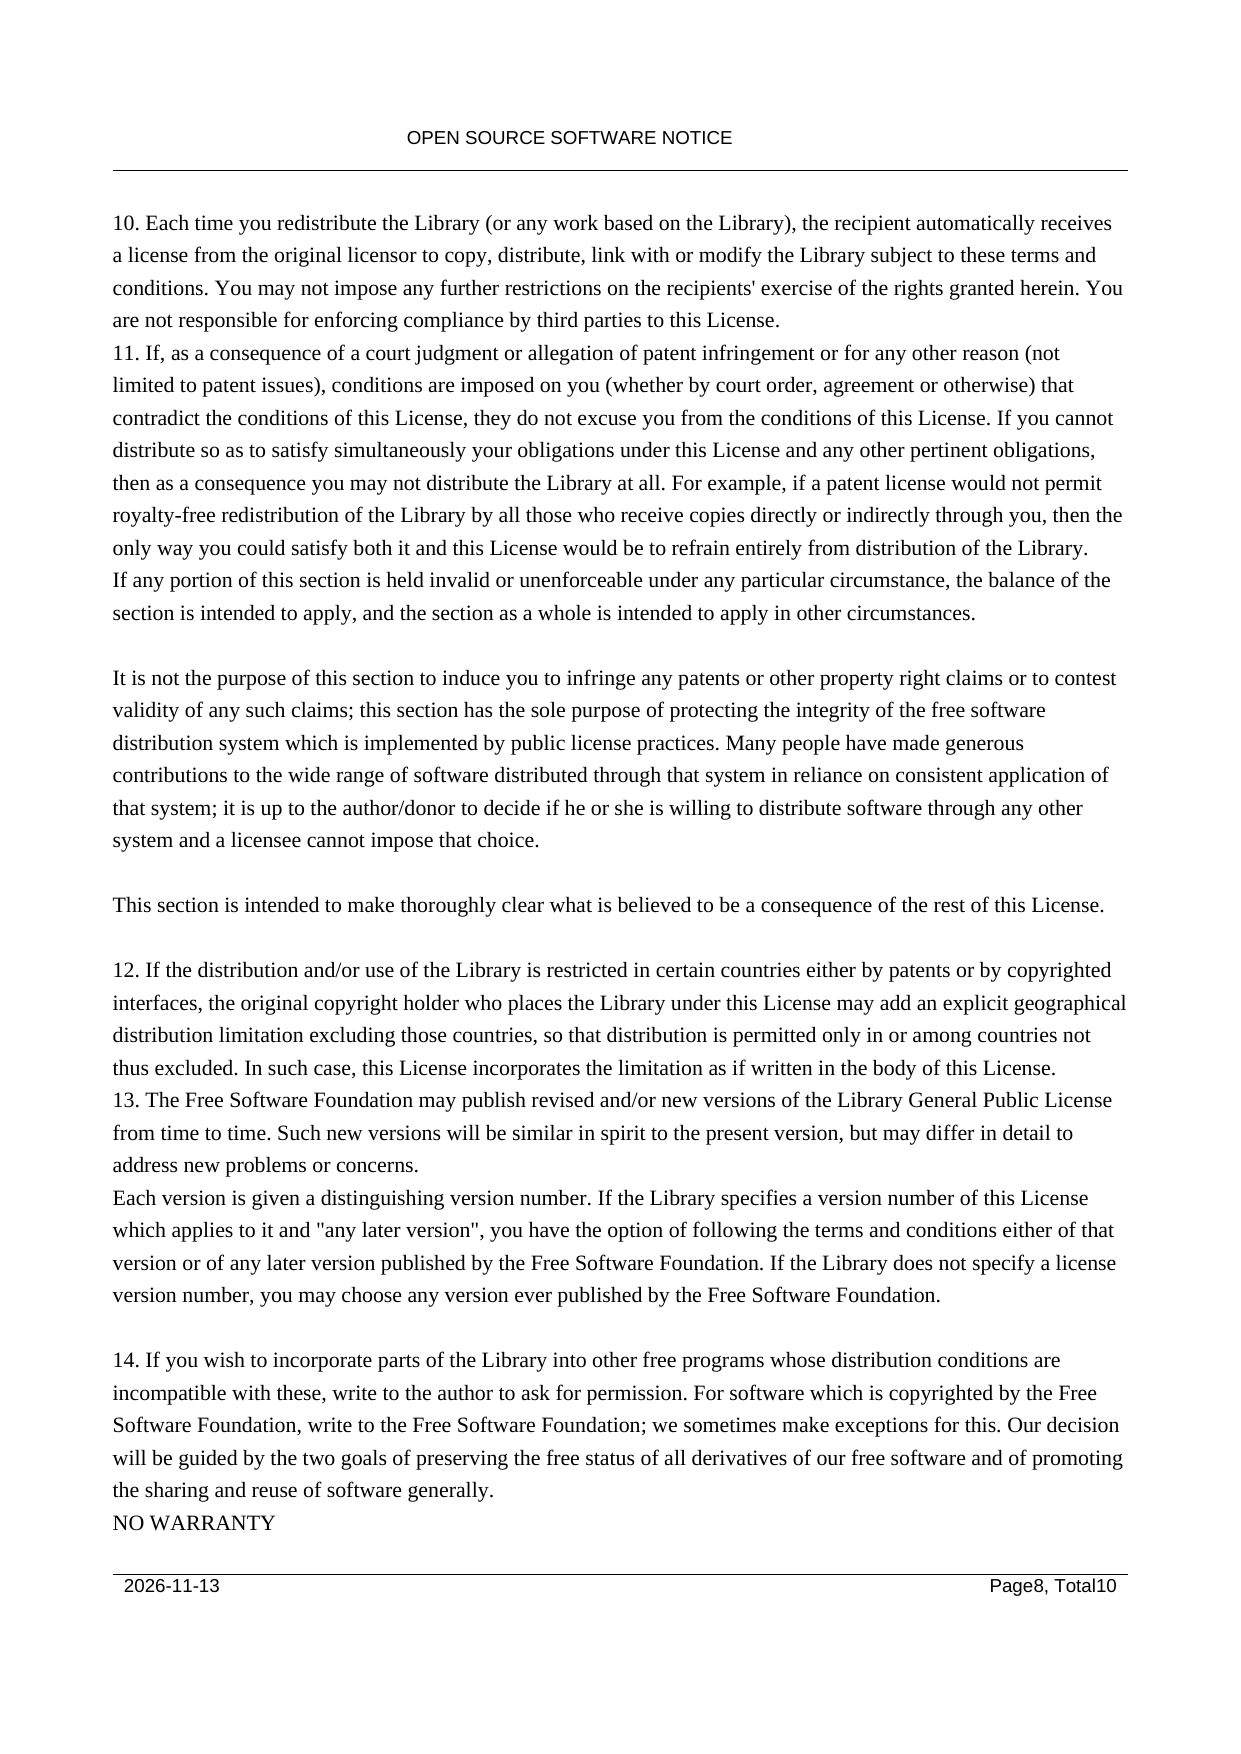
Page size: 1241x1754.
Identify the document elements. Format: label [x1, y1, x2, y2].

text [112, 206, 1128, 1539]
